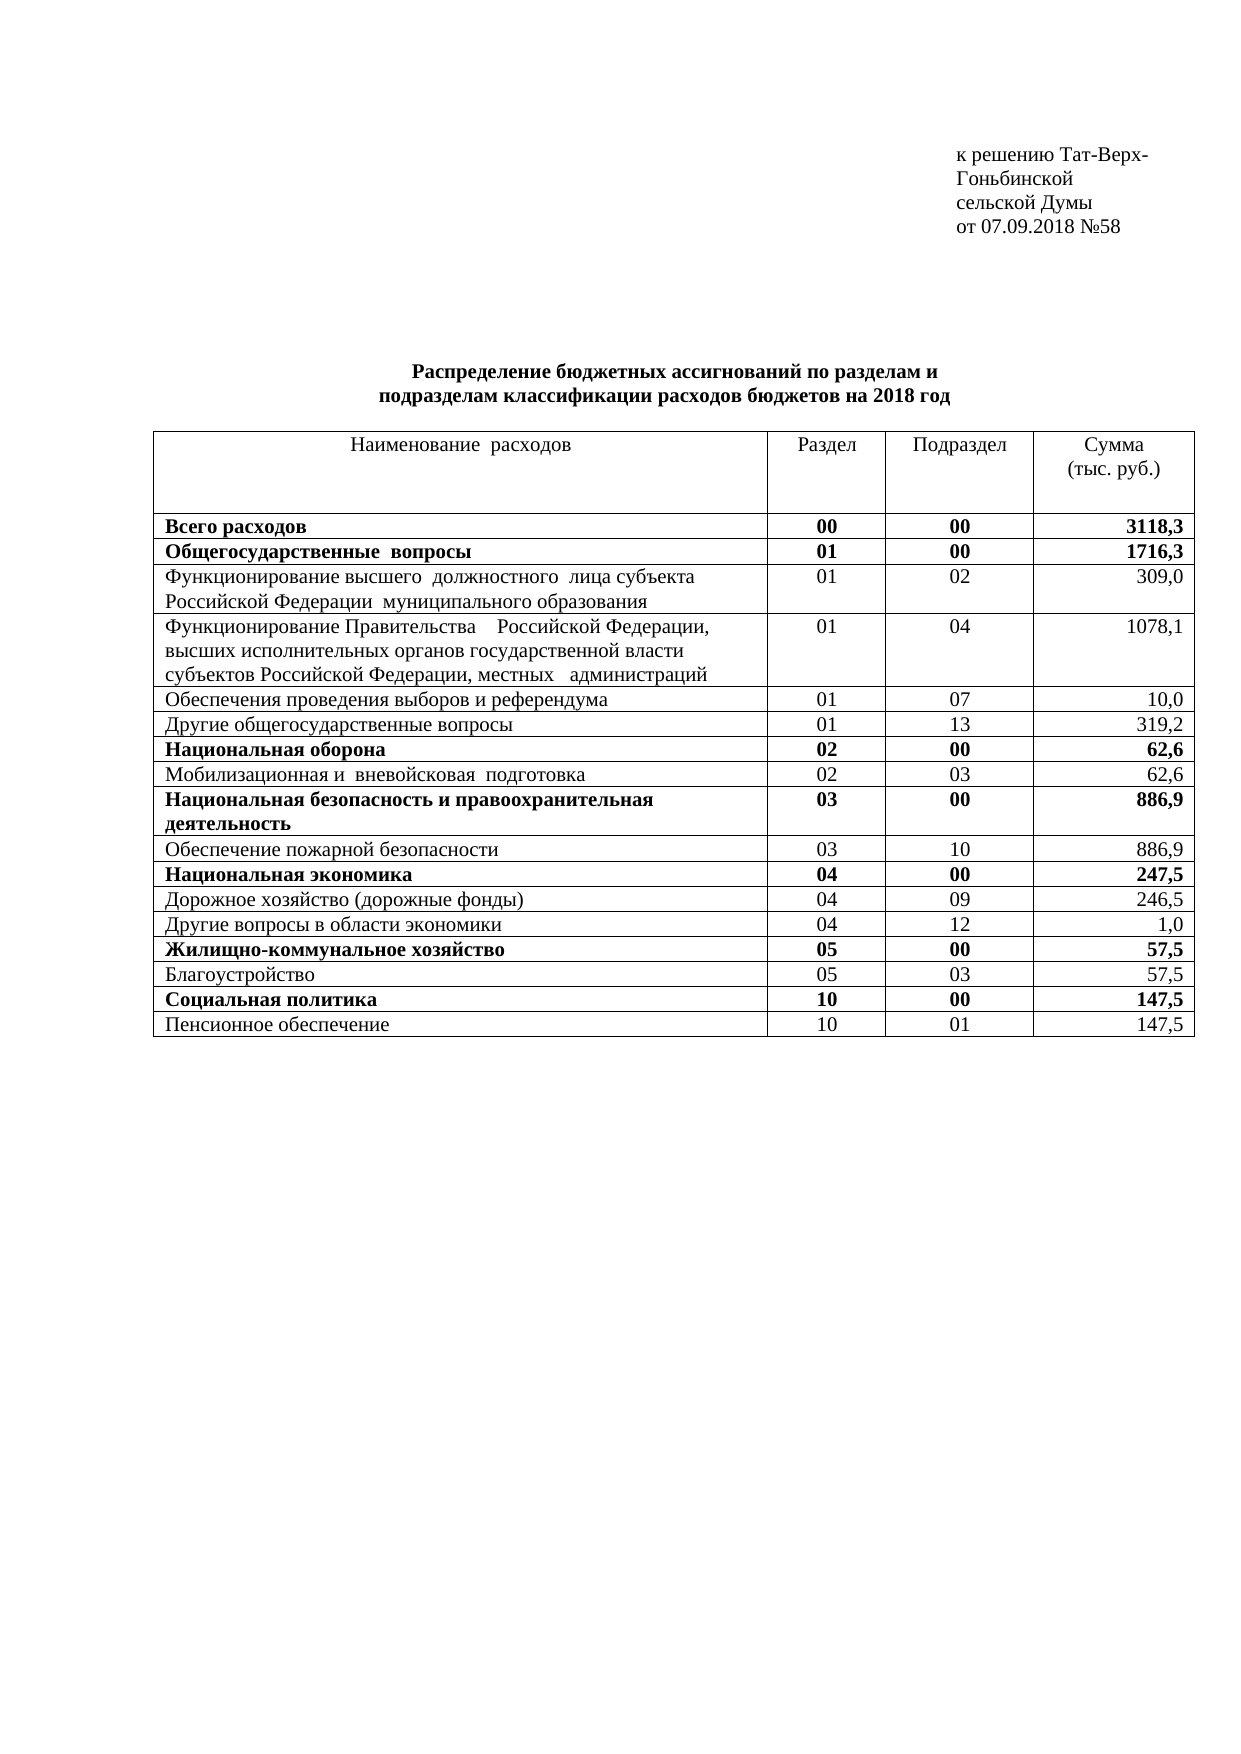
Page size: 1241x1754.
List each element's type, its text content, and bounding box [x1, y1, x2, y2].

table_cell 07 [886, 687, 1033, 711]
table_cell сельской Думы от 07.09.2018 №58 [945, 190, 1163, 238]
table_cell Национальная экономика [154, 862, 767, 886]
table_cell Другие вопросы в области экономики [154, 912, 767, 936]
table_cell 62,6 [1034, 737, 1194, 761]
table_cell 01 [768, 687, 885, 711]
table_cell 09 [886, 887, 1033, 911]
table_cell 247,5 [1034, 862, 1194, 886]
text Распределение бюджетных ассигнований по разделам и [177, 359, 1152, 383]
table_cell Мобилизационная и вневойсковая подготовка [154, 762, 767, 786]
table_cell 00 [886, 539, 1033, 563]
table_cell 03 [886, 762, 1033, 786]
table_cell Обеспечения проведения выборов и референдума [154, 687, 767, 711]
table_cell Национальная безопасность и правоохранительная деятельность [154, 787, 767, 835]
table_cell 10 [768, 1012, 885, 1036]
table_cell 04 [768, 912, 885, 936]
table_cell 246,5 [1034, 887, 1194, 911]
table_cell 04 [768, 887, 885, 911]
table_header Наименование расходов [154, 432, 767, 513]
table_cell 04 [886, 614, 1033, 686]
table_header к решению Тат-Верх-Гоньбинской [945, 142, 1163, 190]
table_cell 12 [886, 912, 1033, 936]
table_cell 00 [768, 514, 885, 538]
table_cell 02 [768, 737, 885, 761]
table_header Подраздел [886, 432, 1033, 513]
table_cell 00 [886, 787, 1033, 835]
table_cell 886,9 [1034, 836, 1194, 861]
table_cell 319,2 [1034, 712, 1194, 736]
table_cell 886,9 [1034, 787, 1194, 835]
table_cell Обеспечение пожарной безопасности [154, 836, 767, 861]
table_cell 147,5 [1034, 1012, 1194, 1036]
table_cell 05 [768, 962, 885, 986]
table_cell Всего расходов [154, 514, 767, 538]
table_cell Жилищно-коммунальное хозяйство [154, 937, 767, 961]
table_cell Другие общегосударственные вопросы [154, 712, 767, 736]
table_cell 00 [886, 514, 1033, 538]
table_cell 57,5 [1034, 962, 1194, 986]
table_cell 62,6 [1034, 762, 1194, 786]
table_cell 1,0 [1034, 912, 1194, 936]
table_header Сумма (тыс. руб.) [1034, 432, 1194, 513]
table_cell 1716,3 [1034, 539, 1194, 563]
table_cell 309,0 [1034, 565, 1194, 613]
table_cell 01 [768, 614, 885, 686]
table_cell 00 [886, 862, 1033, 886]
table_cell 00 [886, 937, 1033, 961]
table_cell Социальная политика [154, 987, 767, 1011]
table_cell 01 [768, 565, 885, 613]
table_cell 147,5 [1034, 987, 1194, 1011]
table_cell 13 [886, 712, 1033, 736]
table_cell 03 [768, 836, 885, 861]
table_cell 10,0 [1034, 687, 1194, 711]
table_cell Функционирование Правительства Российской Федерации, высших исполнительных органов государственной власти субъектов Российской Федерации, местных администраций [154, 614, 767, 686]
table_cell Функционирование высшего должностного лица субъекта Российской Федерации муниципального образования [154, 565, 767, 613]
table_cell Общегосударственные вопросы [154, 539, 767, 563]
table_header Раздел [768, 432, 885, 513]
table_cell 05 [768, 937, 885, 961]
table_cell 01 [768, 712, 885, 736]
table_cell 01 [768, 539, 885, 563]
table_cell 10 [886, 836, 1033, 861]
table_cell 01 [886, 1012, 1033, 1036]
table_cell 03 [768, 787, 885, 835]
table_cell 10 [768, 987, 885, 1011]
table_cell 02 [886, 565, 1033, 613]
table_cell 3118,3 [1034, 514, 1194, 538]
text подразделам классификации расходов бюджетов на 2018 год [177, 383, 1152, 407]
table_cell 00 [886, 987, 1033, 1011]
table_cell 00 [886, 737, 1033, 761]
table_cell 1078,1 [1034, 614, 1194, 686]
table_cell 04 [768, 862, 885, 886]
table_cell Благоустройство [154, 962, 767, 986]
table_cell 03 [886, 962, 1033, 986]
table_cell Дорожное хозяйство (дорожные фонды) [154, 887, 767, 911]
table_cell 02 [768, 762, 885, 786]
table_cell Пенсионное обеспечение [154, 1012, 767, 1036]
table_cell Национальная оборона [154, 737, 767, 761]
table_cell 57,5 [1034, 937, 1194, 961]
